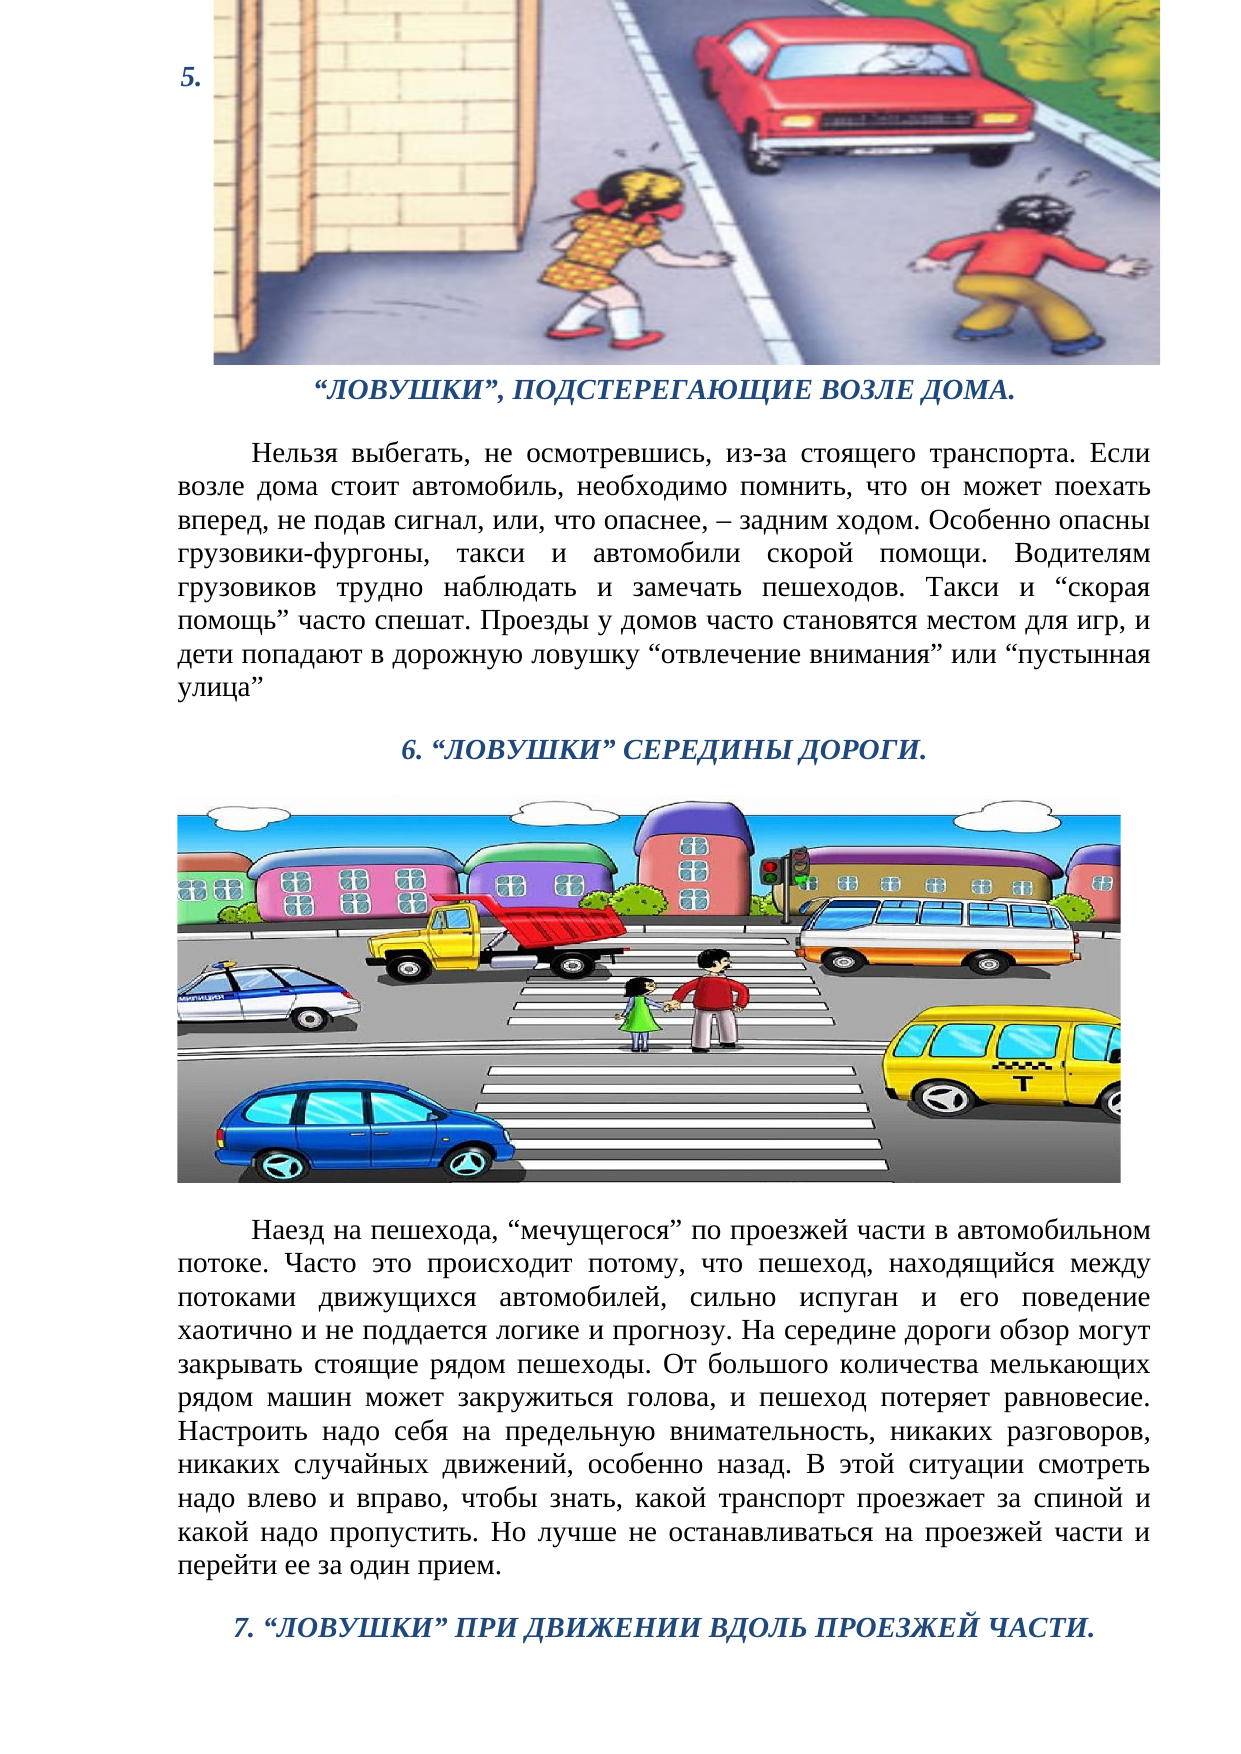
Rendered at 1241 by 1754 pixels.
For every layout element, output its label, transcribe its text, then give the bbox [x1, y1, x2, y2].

text 6. “ЛОВУШКИ” СЕРЕДИНЫ ДОРОГИ. [177, 732, 1152, 766]
text Нельзя выбегать, не осмотревшись, из-за стоящего транспорта. Если возле дома стоит автомобиль, необходимо помнить, что он может поехать вперед, не подав сигнал, или, что опаснее, – задним ходом. Особенно опасны грузовики-фургоны, такси и автомобили скорой помощи. Водителям грузовиков трудно наблюдать и замечать пешеходов. Такси и “скорая помощь” часто спешат. Проезды у домов часто становятся местом для игр, и дети попадают в дорожную ловушку “отвлечение внимания” или “пустынная улица” [177, 435, 1152, 703]
text 7. “ЛОВУШКИ” ПРИ ДВИЖЕНИИ ВДОЛЬ ПРОЕЗЖЕЙ ЧАСТИ. [177, 1610, 1152, 1643]
picture [177, 795, 1121, 1183]
picture [213, 0, 1160, 365]
text Наезд на пешехода, “мечущегося” по проезжей части в автомобильном потоке. Часто это происходит потому, что пешеход, находящийся между потоками движущихся автомобилей, сильно испуган и его поведение хаотично и не поддается логике и прогнозу. На середине дороги обзор могут закрывать стоящие рядом пешеходы. От большого количества мелькающих рядом машин может закружиться голова, и пешеход потеряет равновесие. Настроить надо себя на предельную внимательность, никаких разговоров, никаких случайных движений, особенно назад. В этой ситуации смотреть надо влево и вправо, чтобы знать, какой транспорт проезжает за спиной и какой надо пропустить. Но лучше не останавливаться на проезжей части и перейти ее за один прием. [177, 1212, 1152, 1581]
